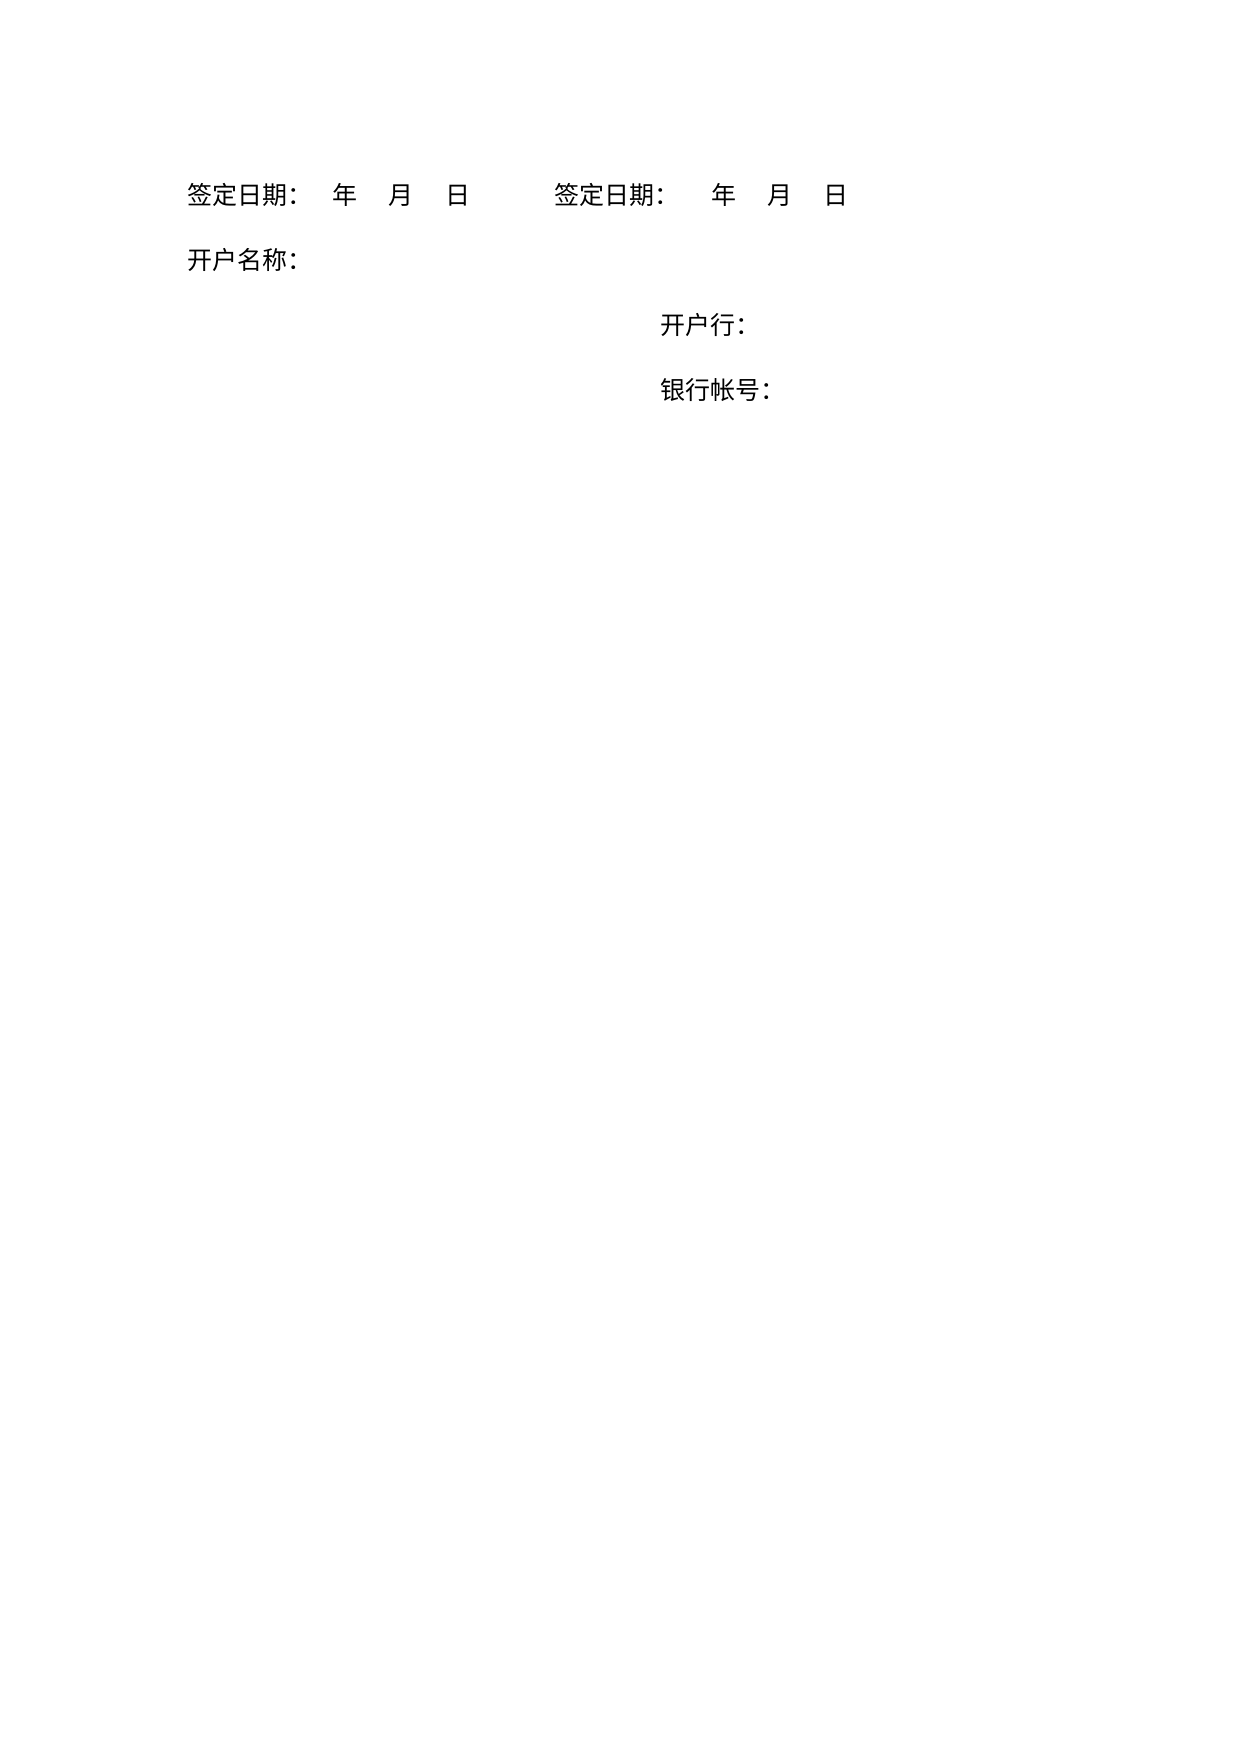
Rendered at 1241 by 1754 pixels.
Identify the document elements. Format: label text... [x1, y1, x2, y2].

text 开户行： [187, 292, 1168, 357]
text 签定日期： 年 月 日 签定日期： 年 月 日 [187, 162, 1053, 227]
text 开户名称： [187, 227, 1053, 292]
text 银行帐号： [187, 357, 1168, 422]
